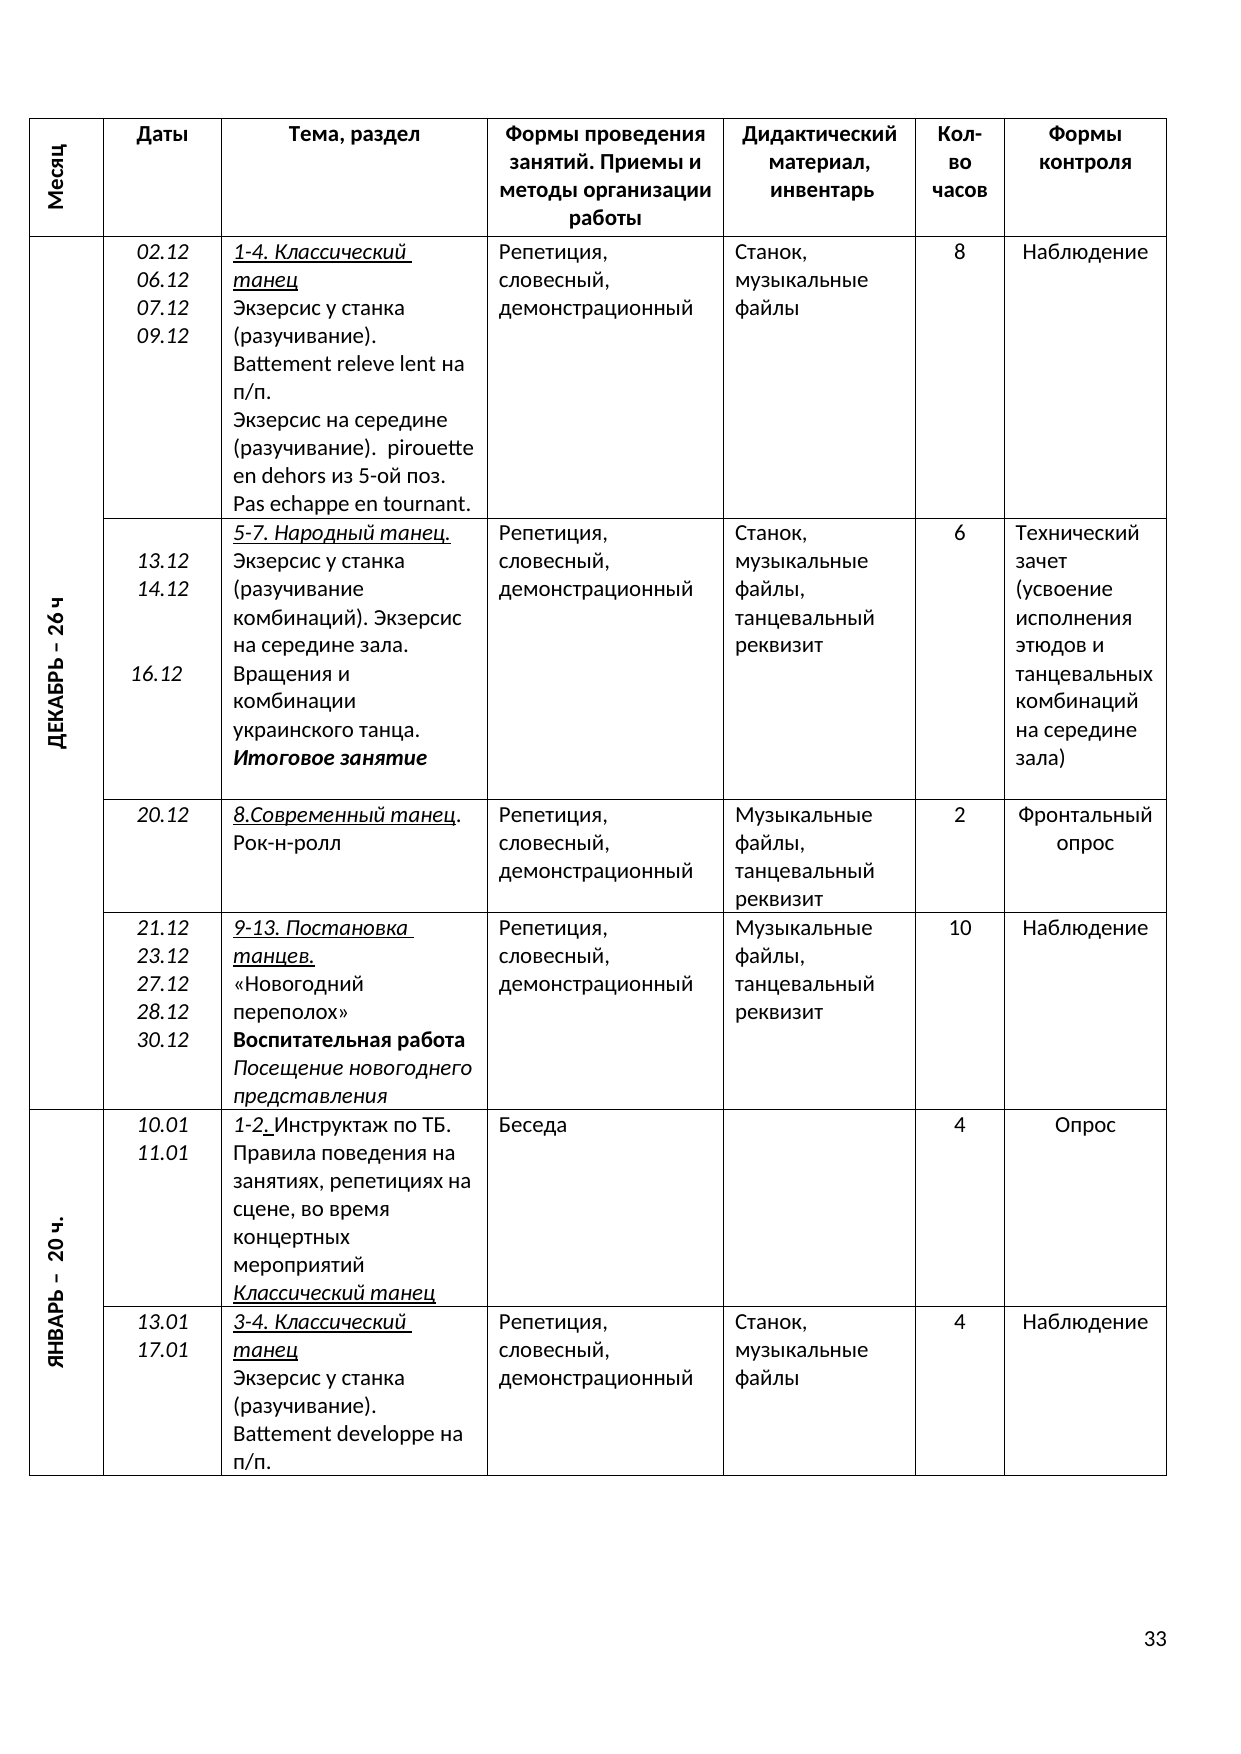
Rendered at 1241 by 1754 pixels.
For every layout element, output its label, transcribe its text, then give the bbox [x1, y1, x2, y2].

table_cell Станок, музыкальные файлы, танцевальный реквизит [724, 519, 915, 799]
table_cell 02.12 06.12 07.12 09.12 [104, 237, 221, 517]
table_cell 8 [916, 237, 1004, 517]
table_cell Беседа [488, 1110, 723, 1306]
table_cell Репетиция, словесный, демонстрационный [488, 519, 723, 799]
table_cell 9-13. Постановка танцев. «Новогодний переполох» Воспитательная работа Посещение новогоднего представления [222, 913, 487, 1109]
table_header Тема, раздел [222, 119, 487, 236]
table_header Формы контроля [1005, 119, 1166, 236]
table_header Кол-во часов [916, 119, 1004, 236]
table_cell 6 [916, 519, 1004, 799]
table_cell Технический зачет (усвоение исполнения этюдов и танцевальных комбинаций на середине зала) [1005, 519, 1166, 799]
table_cell 3-4. Классический танец Экзерсис у станка (разучивание). Battement developpe на п/п. [222, 1307, 487, 1475]
table_cell Фронтальный опрос [1005, 800, 1166, 912]
table_cell Репетиция, словесный, демонстрационный [488, 800, 723, 912]
table_cell ЯНВАРЬ – 20 ч. [30, 1110, 103, 1475]
table_cell 4 [916, 1110, 1004, 1306]
table_cell 13.01 17.01 [104, 1307, 221, 1475]
table_cell 8.Современный танец. Рок-н-ролл [222, 800, 487, 912]
table_cell Репетиция, словесный, демонстрационный [488, 237, 723, 517]
table_cell 4 [916, 1307, 1004, 1475]
table_cell 1-4. Классический танец Экзерсис у станка (разучивание). Battement releve lent на п/п. Экзерсис на середине (разучивание). pirouette en dehors из 5-ой поз. Pas echappe en tournant. [222, 237, 487, 517]
table_header Месяц [30, 119, 103, 236]
table_cell Наблюдение [1005, 237, 1166, 517]
table_cell 5-7. Народный танец. Экзерсис у станка (разучивание комбинаций). Экзерсис на середине зала. Вращения и комбинации украинского танца. Итоговое занятие [222, 519, 487, 799]
table_cell Репетиция, словесный, демонстрационный [488, 1307, 723, 1475]
table_cell 10 [916, 913, 1004, 1109]
table_cell Опрос [1005, 1110, 1166, 1306]
table_header Формы проведения занятий. Приемы и методы организации работы [488, 119, 723, 236]
table_cell 21.12 23.12 27.12 28.12 30.12 [104, 913, 221, 1109]
table_cell 10.01 11.01 [104, 1110, 221, 1306]
table_cell Репетиция, словесный, демонстрационный [488, 913, 723, 1109]
table_header Даты [104, 119, 221, 236]
table_cell 20.12 [104, 800, 221, 912]
table_cell Наблюдение [1005, 1307, 1166, 1475]
table_cell 1-2. Инструктаж по ТБ. Правила поведения на занятиях, репетициях на сцене, во время концертных мероприятий Классический танец [222, 1110, 487, 1306]
table_cell ДЕКАБРЬ – 26 ч [30, 237, 103, 1109]
table_cell Наблюдение [1005, 913, 1166, 1109]
table_cell 2 [916, 800, 1004, 912]
table_cell Станок, музыкальные файлы [724, 1307, 915, 1475]
table_cell Станок, музыкальные файлы [724, 237, 915, 517]
table_cell Музыкальные файлы, танцевальный реквизит [724, 800, 915, 912]
table_cell 13.12 14.12 16.12 [104, 519, 221, 799]
table_cell Музыкальные файлы, танцевальный реквизит [724, 913, 915, 1109]
table_header Дидактический материал, инвентарь [724, 119, 915, 236]
table_cell [724, 1110, 915, 1306]
